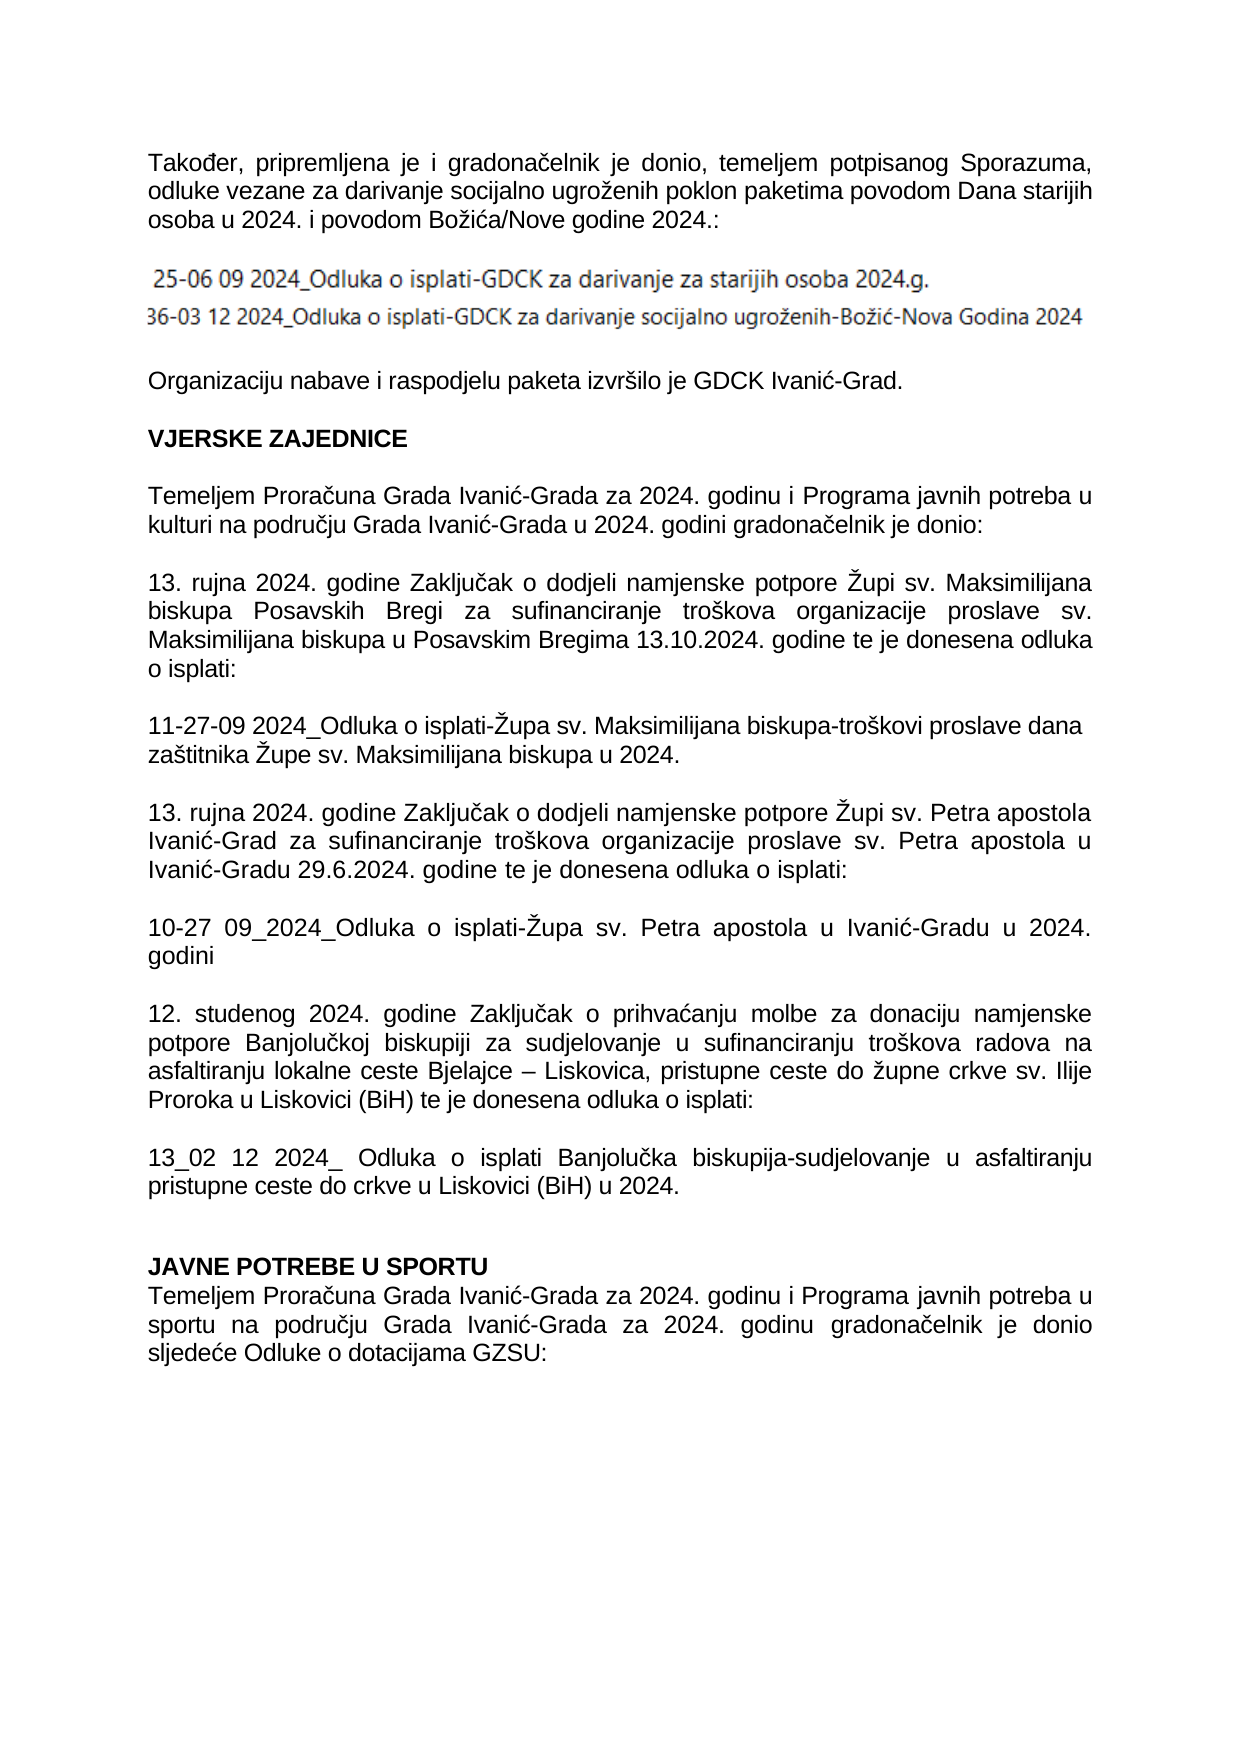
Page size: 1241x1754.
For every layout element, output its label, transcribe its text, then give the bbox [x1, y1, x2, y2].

picture [147, 262, 1093, 338]
text 10-27 09_2024_Odluka o isplati-Župa sv. Petra apostola u Ivanić-Gradu u 2024. godini [148, 913, 1093, 970]
text Temeljem Proračuna Grada Ivanić-Grada za 2024. godinu i Programa javnih potreba u sportu na području Grada Ivanić-Grada za 2024. godinu gradonačelnik je donio sljedeće Odluke o dotacijama GZSU: [148, 1281, 1093, 1367]
text Temeljem Proračuna Grada Ivanić-Grada za 2024. godinu i Programa javnih potreba u kulturi na području Grada Ivanić-Grada u 2024. godini gradonačelnik je donio: [148, 481, 1093, 539]
text 13. rujna 2024. godine Zaključak o dodjeli namjenske potpore Župi sv. Maksimilijana biskupa Posavskih Bregi za sufinanciranje troškova organizacije proslave sv. Maksimilijana biskupa u Posavskim Bregima 13.10.2024. godine te je donesena odluka o isplati: [148, 568, 1093, 683]
text Organizaciju nabave i raspodjelu paketa izvršilo je GDCK Ivanić-Grad. [148, 366, 1093, 395]
text 13. rujna 2024. godine Zaključak o dodjeli namjenske potpore Župi sv. Petra apostola Ivanić-Grad za sufinanciranje troškova organizacije proslave sv. Petra apostola u Ivanić-Gradu 29.6.2024. godine te je donesena odluka o isplati: [148, 798, 1093, 884]
text 11-27-09 2024_Odluka o isplati-Župa sv. Maksimilijana biskupa-troškovi proslave dana zaštitnika Župe sv. Maksimilijana biskupa u 2024. [148, 711, 1093, 769]
text JAVNE POTREBE U SPORTU [148, 1252, 1093, 1281]
text Također, pripremljena je i gradonačelnik je donio, temeljem potpisanog Sporazuma, odluke vezane za darivanje socijalno ugroženih poklon paketima povodom Dana starijih osoba u 2024. i povodom Božića/Nove godine 2024.: [148, 148, 1093, 234]
text VJERSKE ZAJEDNICE [148, 424, 1093, 453]
text 12. studenog 2024. godine Zaključak o prihvaćanju molbe za donaciju namjenske potpore Banjolučkoj biskupiji za sudjelovanje u sufinanciranju troškova radova na asfaltiranju lokalne ceste Bjelajce – Liskovica, pristupne ceste do župne crkve sv. Ilije Proroka u Liskovici (BiH) te je donesena odluka o isplati: [148, 999, 1093, 1114]
text 13_02 12 2024_ Odluka o isplati Banjolučka biskupija-sudjelovanje u asfaltiranju pristupne ceste do crkve u Liskovici (BiH) u 2024. [148, 1143, 1093, 1200]
